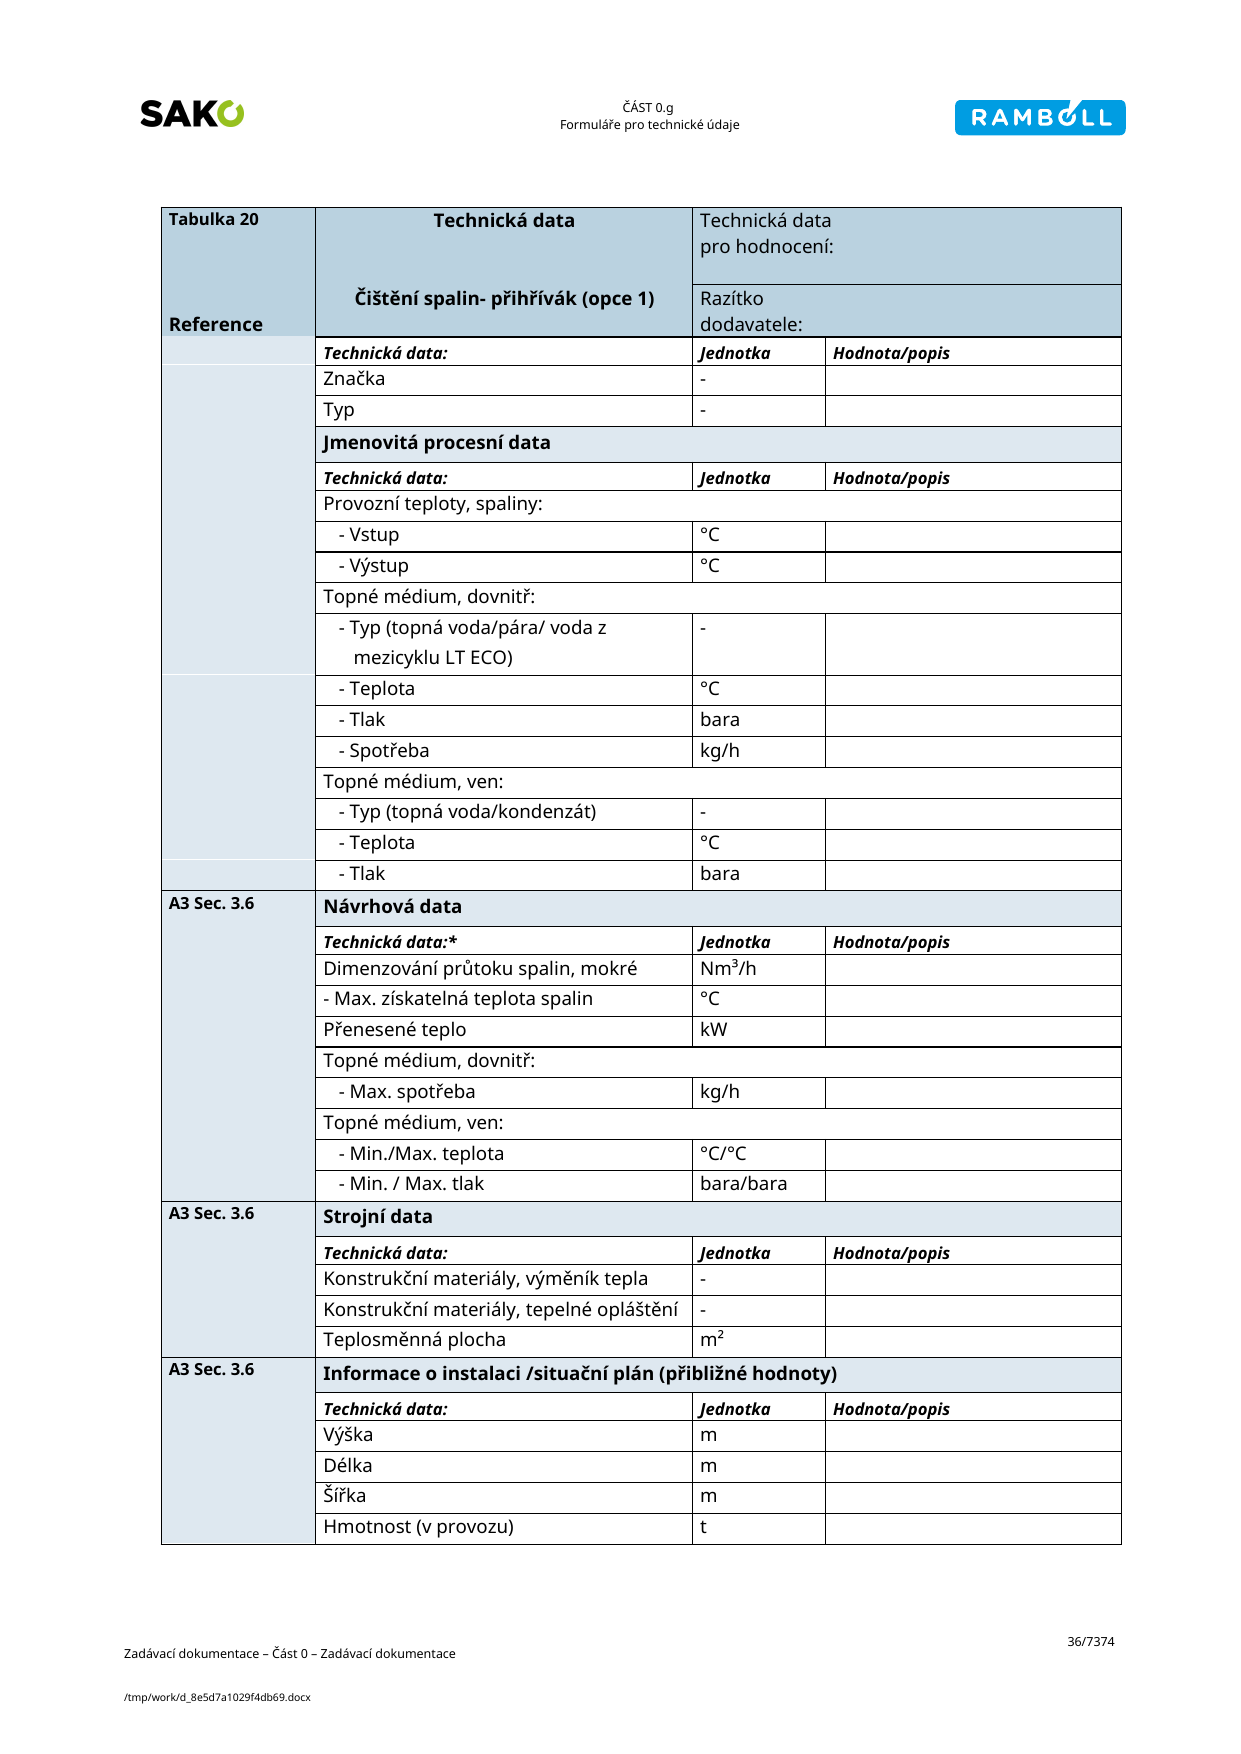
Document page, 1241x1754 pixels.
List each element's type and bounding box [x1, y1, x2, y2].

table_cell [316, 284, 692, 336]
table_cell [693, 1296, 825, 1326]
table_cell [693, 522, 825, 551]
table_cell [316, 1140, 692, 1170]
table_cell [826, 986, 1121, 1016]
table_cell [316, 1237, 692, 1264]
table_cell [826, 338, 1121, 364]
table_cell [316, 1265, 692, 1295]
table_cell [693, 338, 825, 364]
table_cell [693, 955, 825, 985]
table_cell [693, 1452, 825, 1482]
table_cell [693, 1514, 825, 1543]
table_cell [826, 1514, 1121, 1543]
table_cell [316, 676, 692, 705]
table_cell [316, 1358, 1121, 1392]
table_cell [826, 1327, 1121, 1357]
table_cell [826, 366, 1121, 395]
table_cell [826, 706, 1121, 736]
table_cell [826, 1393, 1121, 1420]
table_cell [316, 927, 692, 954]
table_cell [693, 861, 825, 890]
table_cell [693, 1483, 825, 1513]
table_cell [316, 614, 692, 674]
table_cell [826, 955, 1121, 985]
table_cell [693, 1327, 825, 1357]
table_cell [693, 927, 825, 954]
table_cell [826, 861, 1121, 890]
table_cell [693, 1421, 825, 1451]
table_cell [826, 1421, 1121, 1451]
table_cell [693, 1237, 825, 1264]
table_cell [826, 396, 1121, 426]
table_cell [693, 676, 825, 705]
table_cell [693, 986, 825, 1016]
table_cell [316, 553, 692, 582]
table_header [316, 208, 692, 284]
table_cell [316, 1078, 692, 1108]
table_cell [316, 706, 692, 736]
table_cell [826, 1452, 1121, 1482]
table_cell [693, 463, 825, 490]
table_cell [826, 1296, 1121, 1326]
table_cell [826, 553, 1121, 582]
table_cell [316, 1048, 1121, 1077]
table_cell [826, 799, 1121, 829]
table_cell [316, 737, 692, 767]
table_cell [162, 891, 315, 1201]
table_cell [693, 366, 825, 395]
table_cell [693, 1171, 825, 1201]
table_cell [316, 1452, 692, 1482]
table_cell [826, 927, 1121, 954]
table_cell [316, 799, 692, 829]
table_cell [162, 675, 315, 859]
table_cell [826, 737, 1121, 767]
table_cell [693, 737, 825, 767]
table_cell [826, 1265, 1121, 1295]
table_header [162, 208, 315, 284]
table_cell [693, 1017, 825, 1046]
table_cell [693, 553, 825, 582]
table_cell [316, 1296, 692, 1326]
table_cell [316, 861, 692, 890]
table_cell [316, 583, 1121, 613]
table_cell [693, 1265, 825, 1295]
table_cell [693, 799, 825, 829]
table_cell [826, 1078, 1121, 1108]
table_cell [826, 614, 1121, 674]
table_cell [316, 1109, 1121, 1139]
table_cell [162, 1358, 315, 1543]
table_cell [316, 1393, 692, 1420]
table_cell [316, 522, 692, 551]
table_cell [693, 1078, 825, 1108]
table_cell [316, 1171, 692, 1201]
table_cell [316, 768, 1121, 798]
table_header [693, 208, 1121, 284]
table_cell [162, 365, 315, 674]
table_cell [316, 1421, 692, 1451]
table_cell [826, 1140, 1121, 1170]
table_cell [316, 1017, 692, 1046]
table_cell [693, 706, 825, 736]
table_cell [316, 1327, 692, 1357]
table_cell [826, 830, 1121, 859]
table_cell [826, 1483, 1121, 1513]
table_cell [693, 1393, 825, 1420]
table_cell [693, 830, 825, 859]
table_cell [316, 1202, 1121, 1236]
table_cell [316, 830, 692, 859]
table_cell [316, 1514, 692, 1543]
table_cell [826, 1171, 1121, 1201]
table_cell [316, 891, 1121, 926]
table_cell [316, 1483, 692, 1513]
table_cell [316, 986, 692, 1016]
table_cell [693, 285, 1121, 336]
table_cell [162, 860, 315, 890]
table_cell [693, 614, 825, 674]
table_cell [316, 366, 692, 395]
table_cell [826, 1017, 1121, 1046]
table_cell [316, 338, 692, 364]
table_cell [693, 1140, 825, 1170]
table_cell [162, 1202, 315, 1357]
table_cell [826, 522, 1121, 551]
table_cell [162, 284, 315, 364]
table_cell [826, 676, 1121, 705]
picture [140, 100, 244, 127]
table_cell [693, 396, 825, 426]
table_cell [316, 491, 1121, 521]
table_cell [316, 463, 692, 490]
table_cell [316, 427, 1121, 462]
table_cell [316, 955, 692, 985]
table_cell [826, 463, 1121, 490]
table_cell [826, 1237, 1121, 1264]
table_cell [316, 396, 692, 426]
